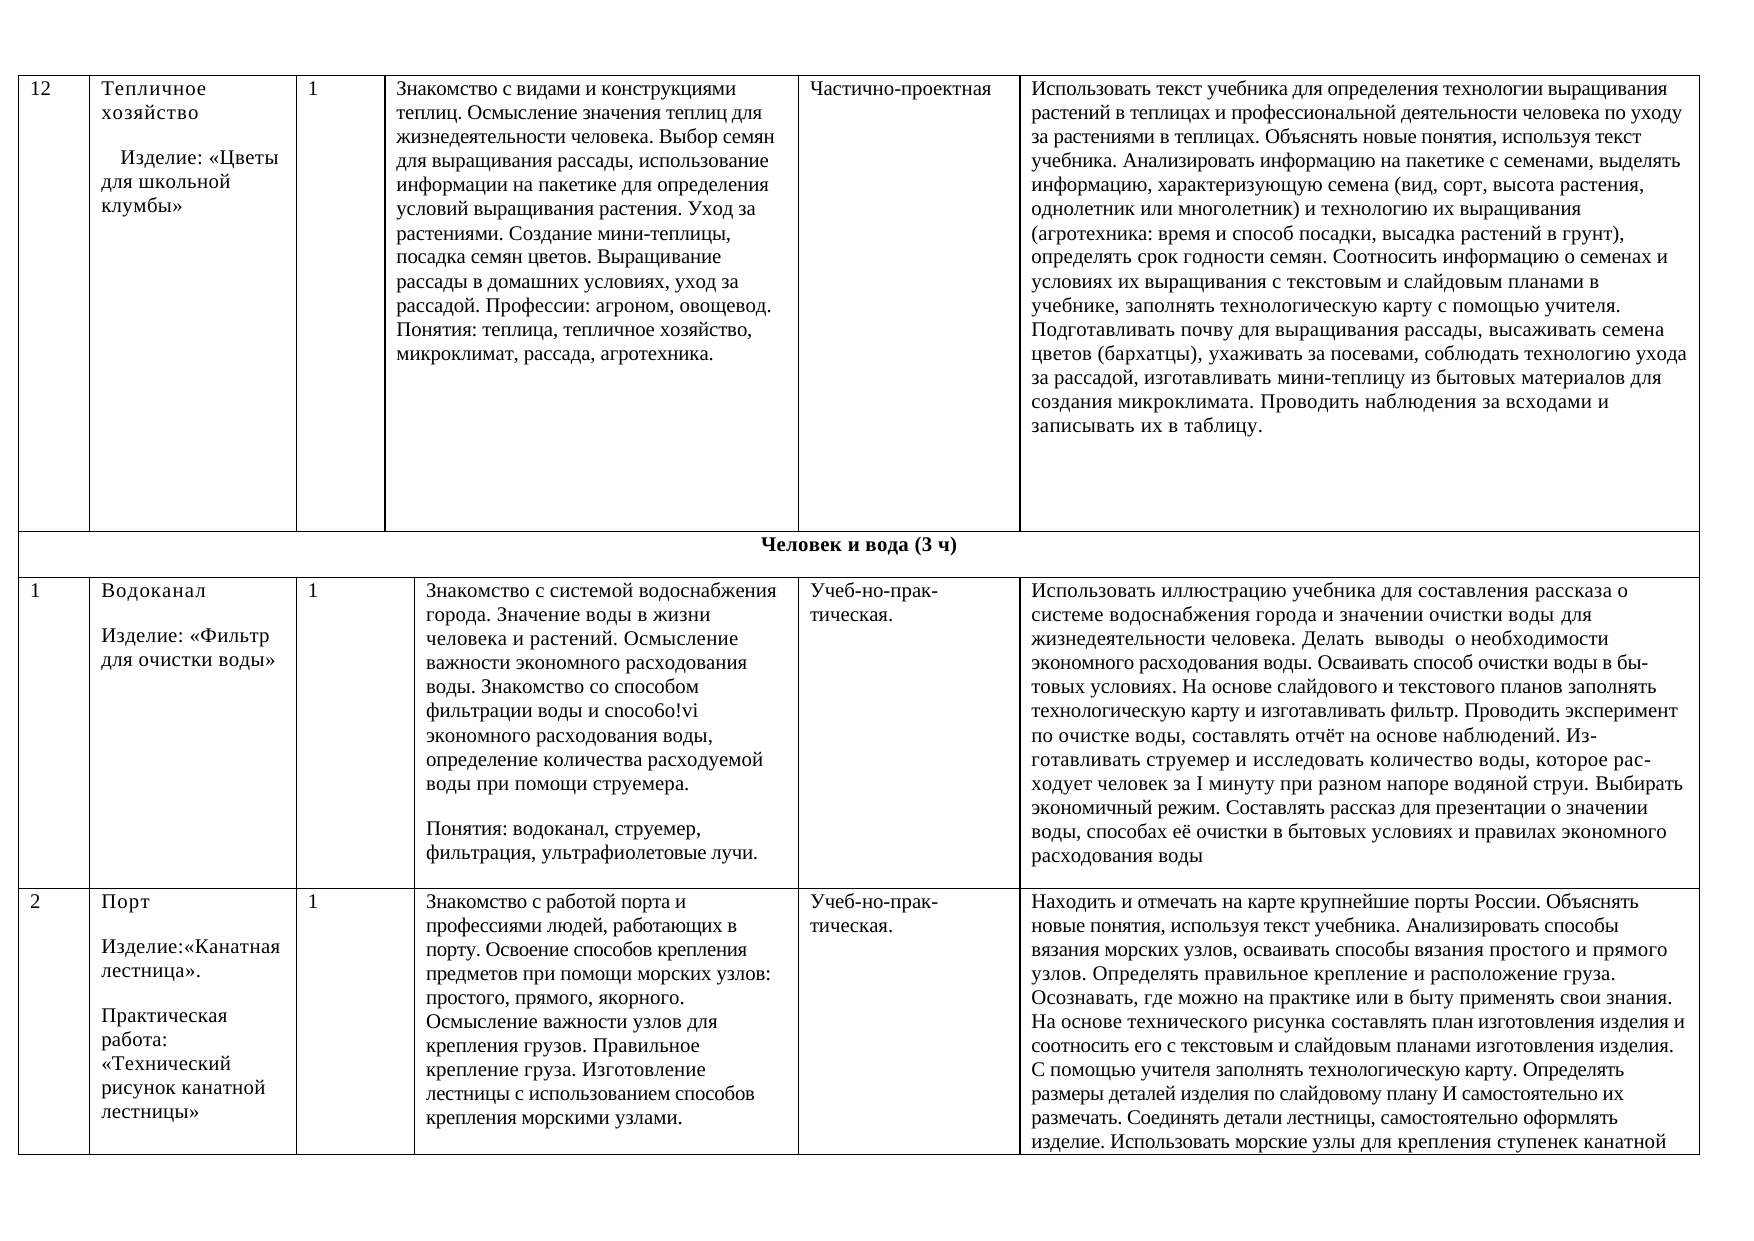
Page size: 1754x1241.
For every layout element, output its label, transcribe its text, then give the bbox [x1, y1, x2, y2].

table_cell 1 [19, 578, 89, 888]
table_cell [90, 889, 296, 1153]
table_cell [1021, 889, 1699, 1153]
table_cell 2 [19, 889, 89, 1153]
table_cell Использовать текст учебника для определения технологии выращивания растений в теплицах и профессиональной деятельности человека по уходу за растениями в теплицах. Объяснять новые понятия, используя текст учебника. Анализировать информацию на пакетике с семенами, выделять информацию, характеризующую семена (вид, сорт, высота растения, однолетник или многолетник) и технологию их выращивания (агротехника: время и способ посадки, высадка растений в грунт), определять срок годности семян. Соотносить информацию о семенах и условиях их выращивания с текстовым и слайдовым планами в учебнике, заполнять технологическую карту с помощью учителя. Подготавливать почву для выращивания рассады, высаживать семена цветов (бархатцы), ухаживать за посевами, соблюдать технологию ухода за рассадой, изготавливать мини-теплицу из бытовых материалов для создания микроклимата. Проводить наблюдения за всходами и записывать их в таблицу. [1021, 76, 1699, 531]
table_cell 12 [19, 76, 89, 531]
table_cell Человек и вода (3 ч) [19, 532, 1699, 577]
table_cell Использовать иллюстрацию учебника для составления рассказа о системе водоснабжения города и значении очистки воды для жизнедеятельности человека. Делать выводы о необходимости экономного расходования воды. Осваивать способ очистки воды в бытовых условиях. На основе слайдового и текстового планов заполнять технологическую карту и изготавливать фильтр. Проводить эксперимент по очистке воды, составлять отчёт на основе наблюдений. Изготавливать струемер и исследовать количество воды, которое расходует человек за I минуту при разном напоре водяной струи. Выбирать экономичный режим. Составлять рассказ для презентации о значении воды, способах её очистки в бытовых условиях и правилах экономного расходования воды [1021, 578, 1699, 888]
table_cell Знакомство с видами и конструкциями теплиц. Осмысление значения теплиц для жизнедеятельности человека. Выбор семян для выращивания рассады, использование информации на пакетике для определения условий выращивания растения. Уход за растениями. Создание мини-теплицы, посадка семян цветов. Выращивание рассады в домашних условиях, уход за рассадой. Профессии: агроном, овощевод. Понятия: теплица, тепличное хозяйство, микроклимат, рассада, агротехника. [386, 76, 798, 531]
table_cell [415, 889, 798, 1153]
table_cell 1 [297, 889, 414, 1153]
table_cell Знакомство с системой водоснабжения города. Значение воды в жизни человека и растений. Осмысление важности экономного расходования воды. Знакомство со способом фильтрации воды и cnoco6o!vi экономного расходования воды, определение количества расходуемой воды при помощи струемера. Понятия: водоканал, струемер, фильтрация, ультрафиолетовые лучи. [415, 578, 798, 888]
table_cell Водоканал Изделие: «Фильтр для очистки воды» [90, 578, 296, 888]
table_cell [799, 889, 1019, 1153]
table_cell Учеб-но-прак-тическая. [799, 578, 1019, 888]
table_cell Тепличное хозяйство Изделие: «Цветы для школьной клумбы» [90, 76, 296, 531]
table_cell 1 [297, 76, 384, 531]
table_cell Частично-проектная [799, 76, 1019, 531]
table_cell 1 [297, 578, 414, 888]
